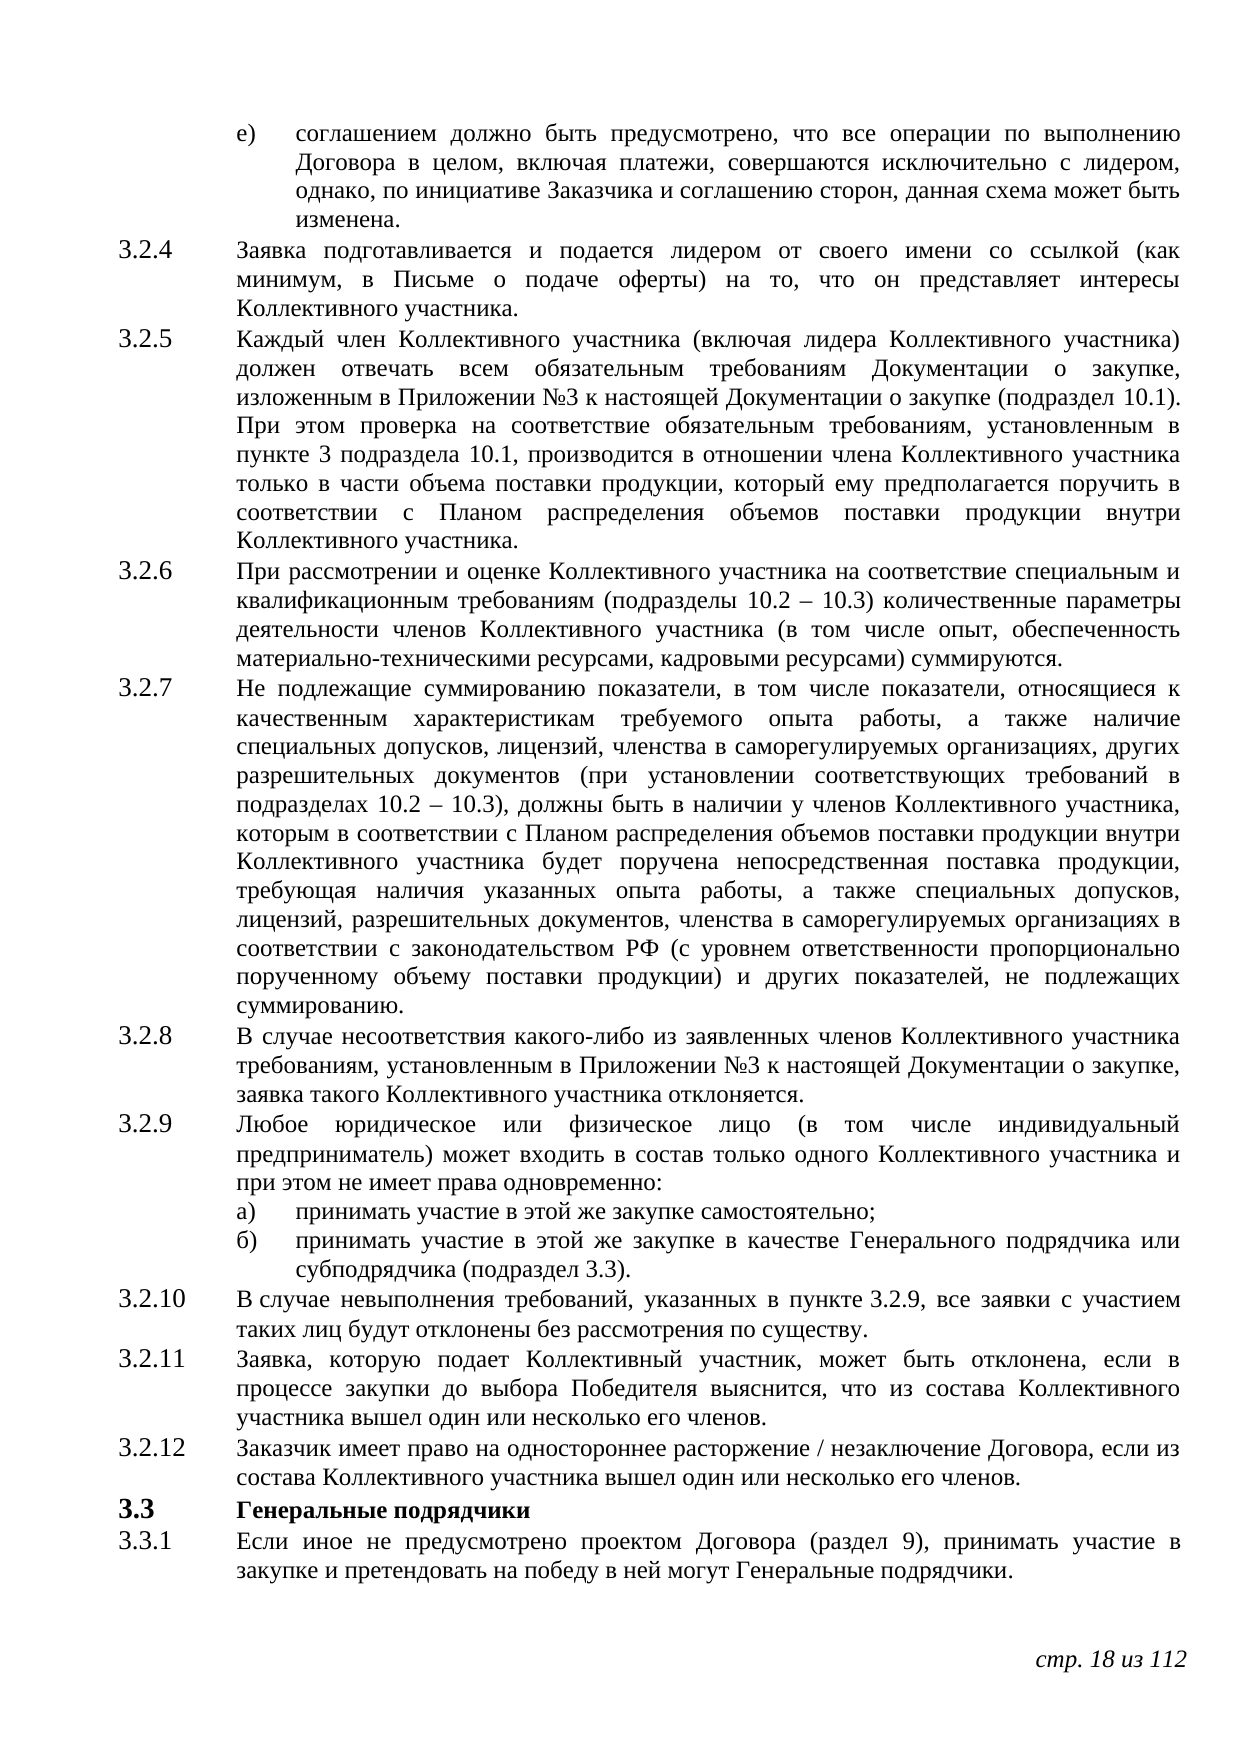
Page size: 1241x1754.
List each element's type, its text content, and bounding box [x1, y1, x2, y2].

text Заявка подготавливается и подается лидером от своего имени со ссылкой (как минимум, в Письме о подаче оферты) на то, что он представляет интересы Коллективного участника. [118, 233, 1181, 322]
text В случае несоответствия какого-либо из заявленных членов Коллективного участника требованиям, установленным в Приложении №3 к настоящей Документации о закупке, заявка такого Коллективного участника отклоняется. [118, 1019, 1181, 1108]
text При рассмотрении и оценке Коллективного участника на соответствие специальным и квалификационным требованиям (подразделы 10.2 – 10.3) количественные параметры деятельности членов Коллективного участника (в том числе опыт, обеспеченность материально-техническими ресурсами, кадровыми ресурсами) суммируются. [118, 554, 1181, 672]
text принимать участие в этой же закупке в качестве Генерального подрядчика или субподрядчика (подраздел 3.3). [236, 1225, 1181, 1282]
text Любое юридическое или физическое лицо (в том числе индивидуальный предприниматель) может входить в состав только одного Коллективного участника и при этом не имеет права одновременно: [118, 1108, 1181, 1196]
text принимать участие в этой же закупке самостоятельно; [236, 1196, 1181, 1225]
text Заказчик имеет право на одностороннее расторжение / незаключение Договора, если из состава Коллективного участника вышел один или несколько его членов. [118, 1431, 1181, 1491]
subtitle Генеральные подрядчики [118, 1491, 1181, 1524]
text соглашением должно быть предусмотрено, что все операции по выполнению Договора в целом, включая платежи, совершаются исключительно с лидером, однако, по инициативе Заказчика и соглашению сторон, данная схема может быть изменена. [236, 118, 1181, 233]
text Каждый член Коллективного участника (включая лидера Коллективного участника) должен отвечать всем обязательным требованиям Документации о закупке, изложенным в Приложении №3 к настоящей Документации о закупке (подраздел 10.1). При этом проверка на соответствие обязательным требованиям, установленным в пункте 3 подраздела 10.1, производится в отношении члена Коллективного участника только в части объема поставки продукции, который ему предполагается поручить в соответствии с Планом распределения объемов поставки продукции внутри Коллективного участника. [118, 322, 1181, 554]
text Не подлежащие суммированию показатели, в том числе показатели, относящиеся к качественным характеристикам требуемого опыта работы, а также наличие специальных допусков, лицензий, членства в саморегулируемых организациях, других разрешительных документов (при установлении соответствующих требований в подразделах 10.2 – 10.3), должны быть в наличии у членов Коллективного участника, которым в соответствии с Планом распределения объемов поставки продукции внутри Коллективного участника будет поручена непосредственная поставка продукции, требующая наличия указанных опыта работы, а также специальных допусков, лицензий, разрешительных документов, членства в саморегулируемых организациях в соответствии с законодательством РФ (с уровнем ответственности пропорционально порученному объему поставки продукции) и других показателей, не подлежащих суммированию. [118, 672, 1181, 1019]
text Если иное не предусмотрено проектом Договора (раздел 9), принимать участие в закупке и претендовать на победу в ней могут Генеральные подрядчики. [118, 1524, 1181, 1584]
text Заявка, которую подает Коллективный участник, может быть отклонена, если в процессе закупки до выбора Победителя выяснится, что из состава Коллективного участника вышел один или несколько его членов. [118, 1342, 1181, 1431]
text В случае невыполнения требований, указанных в пункте 3.2.9, все заявки с участием таких лиц будут отклонены без рассмотрения по существу. [118, 1282, 1181, 1342]
